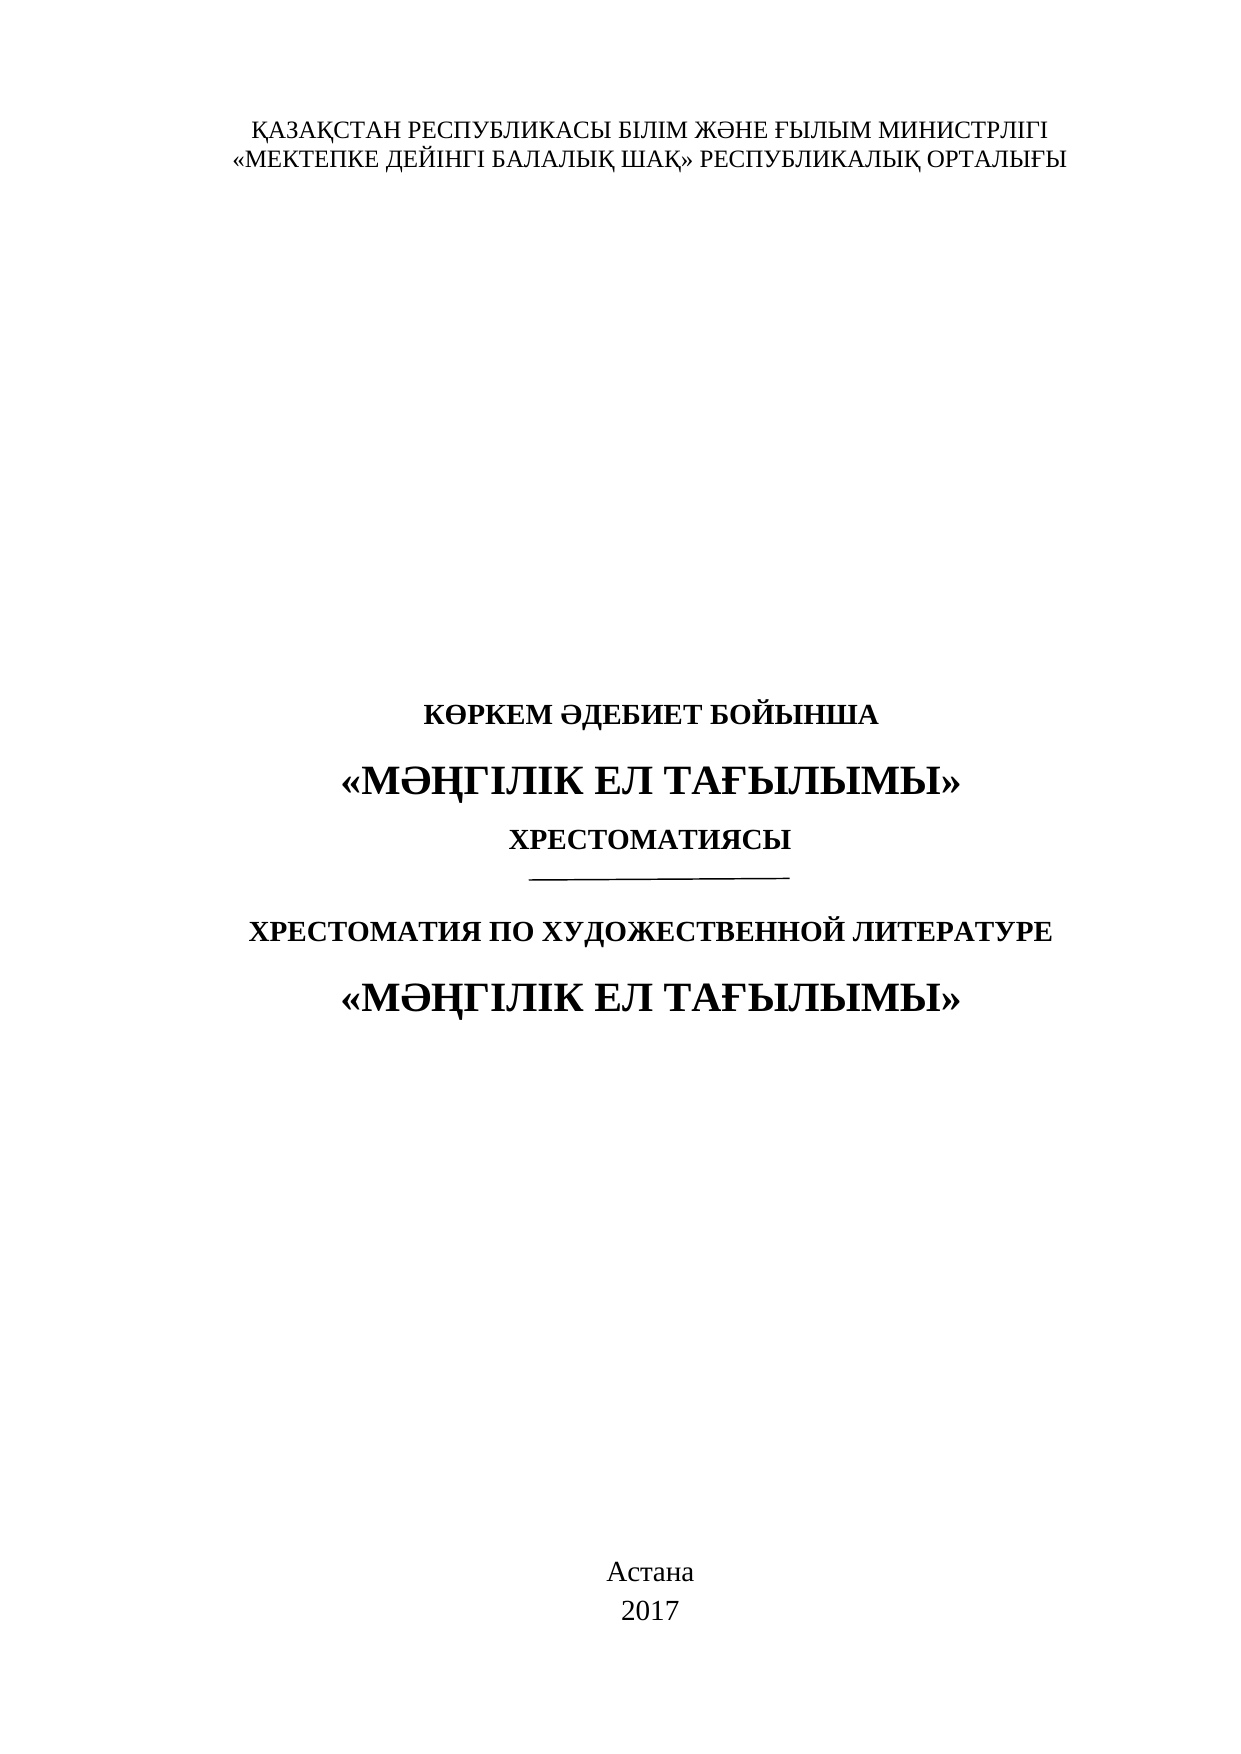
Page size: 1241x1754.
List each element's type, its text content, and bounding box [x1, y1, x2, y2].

title «МӘҢГІЛІК ЕЛ ТАҒЫЛЫМЫ» [153, 756, 1149, 804]
subtitle КӨРКЕМ ӘДЕБИЕТ БОЙЫНША [153, 697, 1149, 731]
text ҚАЗАҚСТАН РЕСПУБЛИКАСЫ БІЛІМ ЖӘНЕ ҒЫЛЫМ МИНИСТРЛІГІ [153, 115, 1147, 144]
text Астана 2017 [589, 1554, 711, 1626]
text ХРЕСТОМАТИЯ ПО ХУДОЖЕСТВЕННОЙ ЛИТЕРАТУРЕ [153, 914, 1149, 947]
title «МӘҢГІЛІК ЕЛ ТАҒЫЛЫМЫ» [153, 972, 1149, 1020]
text «МЕКТЕПКЕ ДЕЙІНГІ БАЛАЛЫҚ ШАҚ» РЕСПУБЛИКАЛЫҚ ОРТАЛЫҒЫ [153, 144, 1146, 173]
subtitle ХРЕСТОМАТИЯСЫ [153, 822, 1147, 855]
